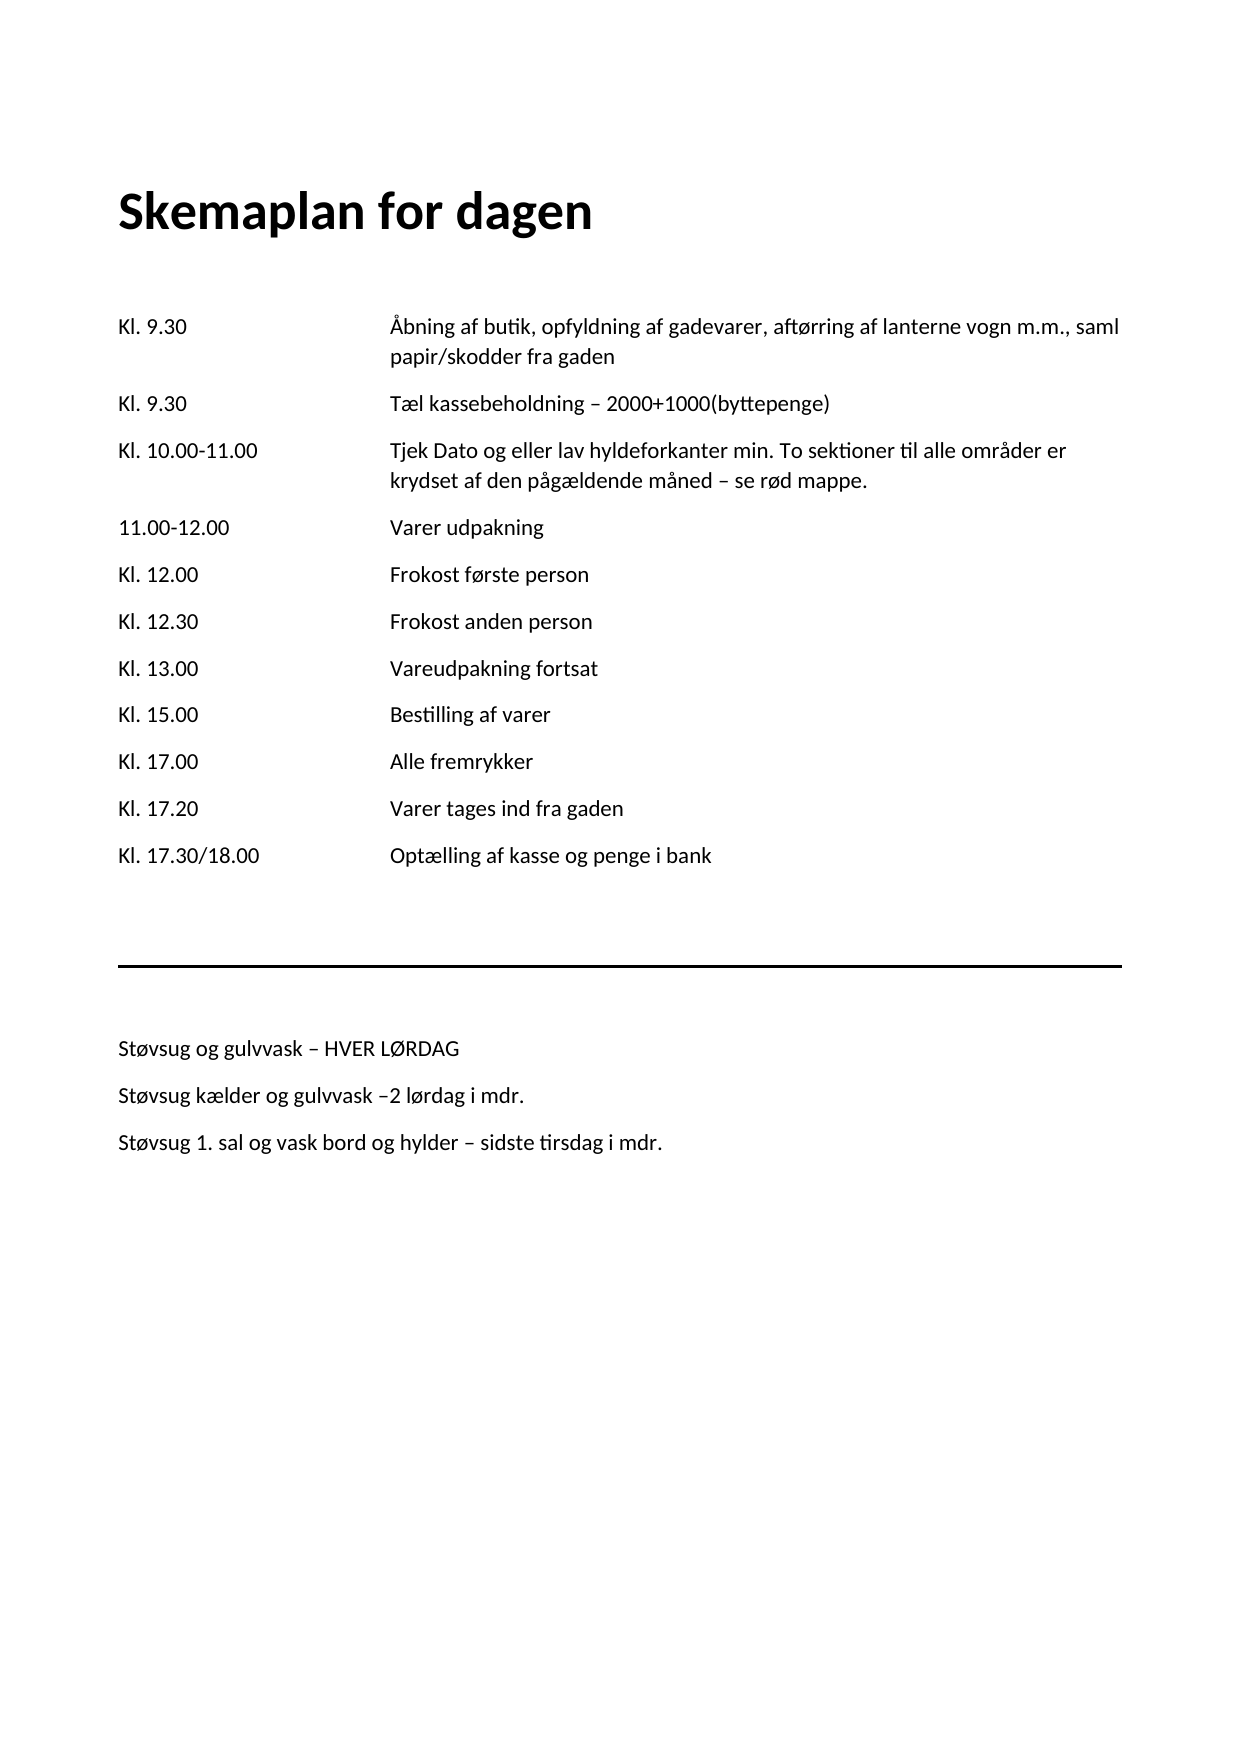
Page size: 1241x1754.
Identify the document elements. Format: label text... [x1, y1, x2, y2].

text Støvsug og gulvvask – HVER LØRDAG [118, 1034, 1122, 1062]
text Kl. 12.30 Frokost anden person [118, 607, 1122, 635]
text Skemaplan for dagen [118, 177, 1122, 243]
text 11.00-12.00 Varer udpakning [118, 513, 1122, 541]
text Støvsug kælder og gulvvask –2 lørdag i mdr. [118, 1081, 1122, 1109]
text Kl. 17.00 Alle fremrykker [118, 747, 1122, 776]
text Kl. 9.30 Tæl kassebeholdning – 2000+1000(byttepenge) [118, 389, 1122, 417]
text Kl. 17.30/18.00 Optælling af kasse og penge i bank [118, 841, 1122, 869]
text Kl. 10.00-11.00 Tjek Dato og eller lav hyldeforkanter min. To sektioner til alle områder er krydset af den pågældende måned – se rød mappe. [118, 436, 1122, 494]
text Kl. 12.00 Frokost første person [118, 560, 1122, 588]
text Kl. 13.00 Vareudpakning fortsat [118, 654, 1122, 682]
text Kl. 17.20 Varer tages ind fra gaden [118, 794, 1122, 822]
text Støvsug 1. sal og vask bord og hylder – sidste tirsdag i mdr. [118, 1128, 1122, 1156]
text Kl. 15.00 Bestilling af varer [118, 701, 1122, 729]
text Kl. 9.30 Åbning af butik, opfyldning af gadevarer, aftørring af lanterne vogn m.m., saml papir/skodder fra gaden [118, 312, 1122, 370]
